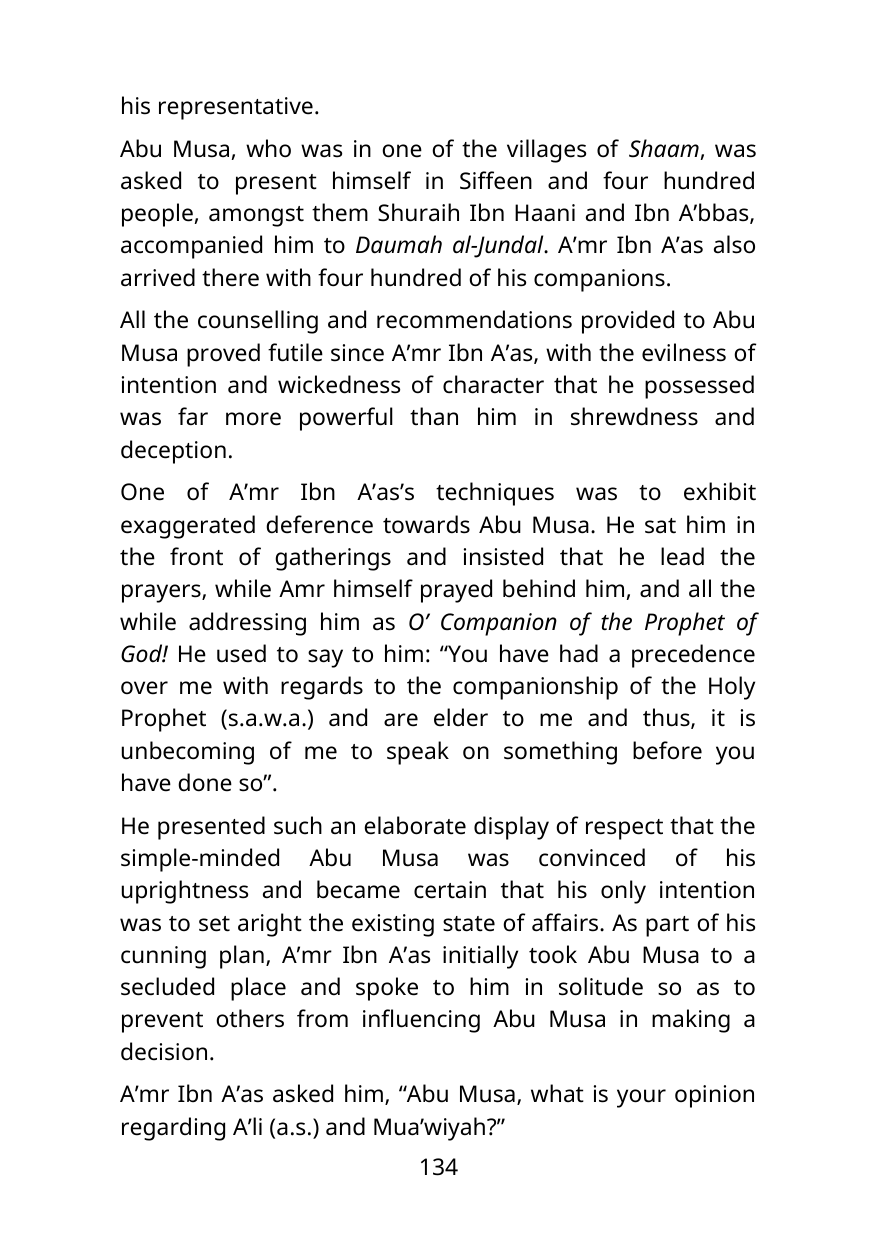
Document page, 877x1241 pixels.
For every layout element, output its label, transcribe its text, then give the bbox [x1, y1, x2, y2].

text Abu Musa, who was in one of the villages of Shaam, was asked to present himself in Siffeen and four hundred people, amongst them Shuraih Ibn Haani and Ibn A’bbas, accompanied him to Daumah al-Jundal. A’mr Ibn A’as also arrived there with four hundred of his companions. [120, 131, 757, 293]
text One of A’mr Ibn A’as’s techniques was to exhibit exaggerated deference towards Abu Musa. He sat him in the front of gatherings and insisted that he lead the prayers, while Amr himself prayed behind him, and all the while addressing him as O’ Companion of the Prophet of God! He used to say to him: “You have had a precedence over me with regards to the companionship of the Holy Prophet (s.a.w.a.) and are elder to me and thus, it is unbecoming of me to speak on something before you have done so”. [120, 475, 757, 798]
text He presented such an elaborate display of respect that the simple-minded Abu Musa was convinced of his uprightness and became certain that his only intention was to set aright the existing state of affairs. As part of his cunning plan, A’mr Ibn A’as initially took Abu Musa to a secluded place and spoke to him in solitude so as to prevent others from influencing Abu Musa in making a decision. [120, 808, 757, 1067]
text A’mr Ibn A’as asked him, “Abu Musa, what is your opinion regarding A’li (a.s.) and Mua’wiyah?” [120, 1077, 757, 1142]
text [120, 88, 757, 121]
text All the counselling and recommendations provided to Abu Musa proved futile since A’mr Ibn A’as, with the evilness of intention and wickedness of character that he possessed was far more powerful than him in shrewdness and deception. [120, 303, 757, 464]
